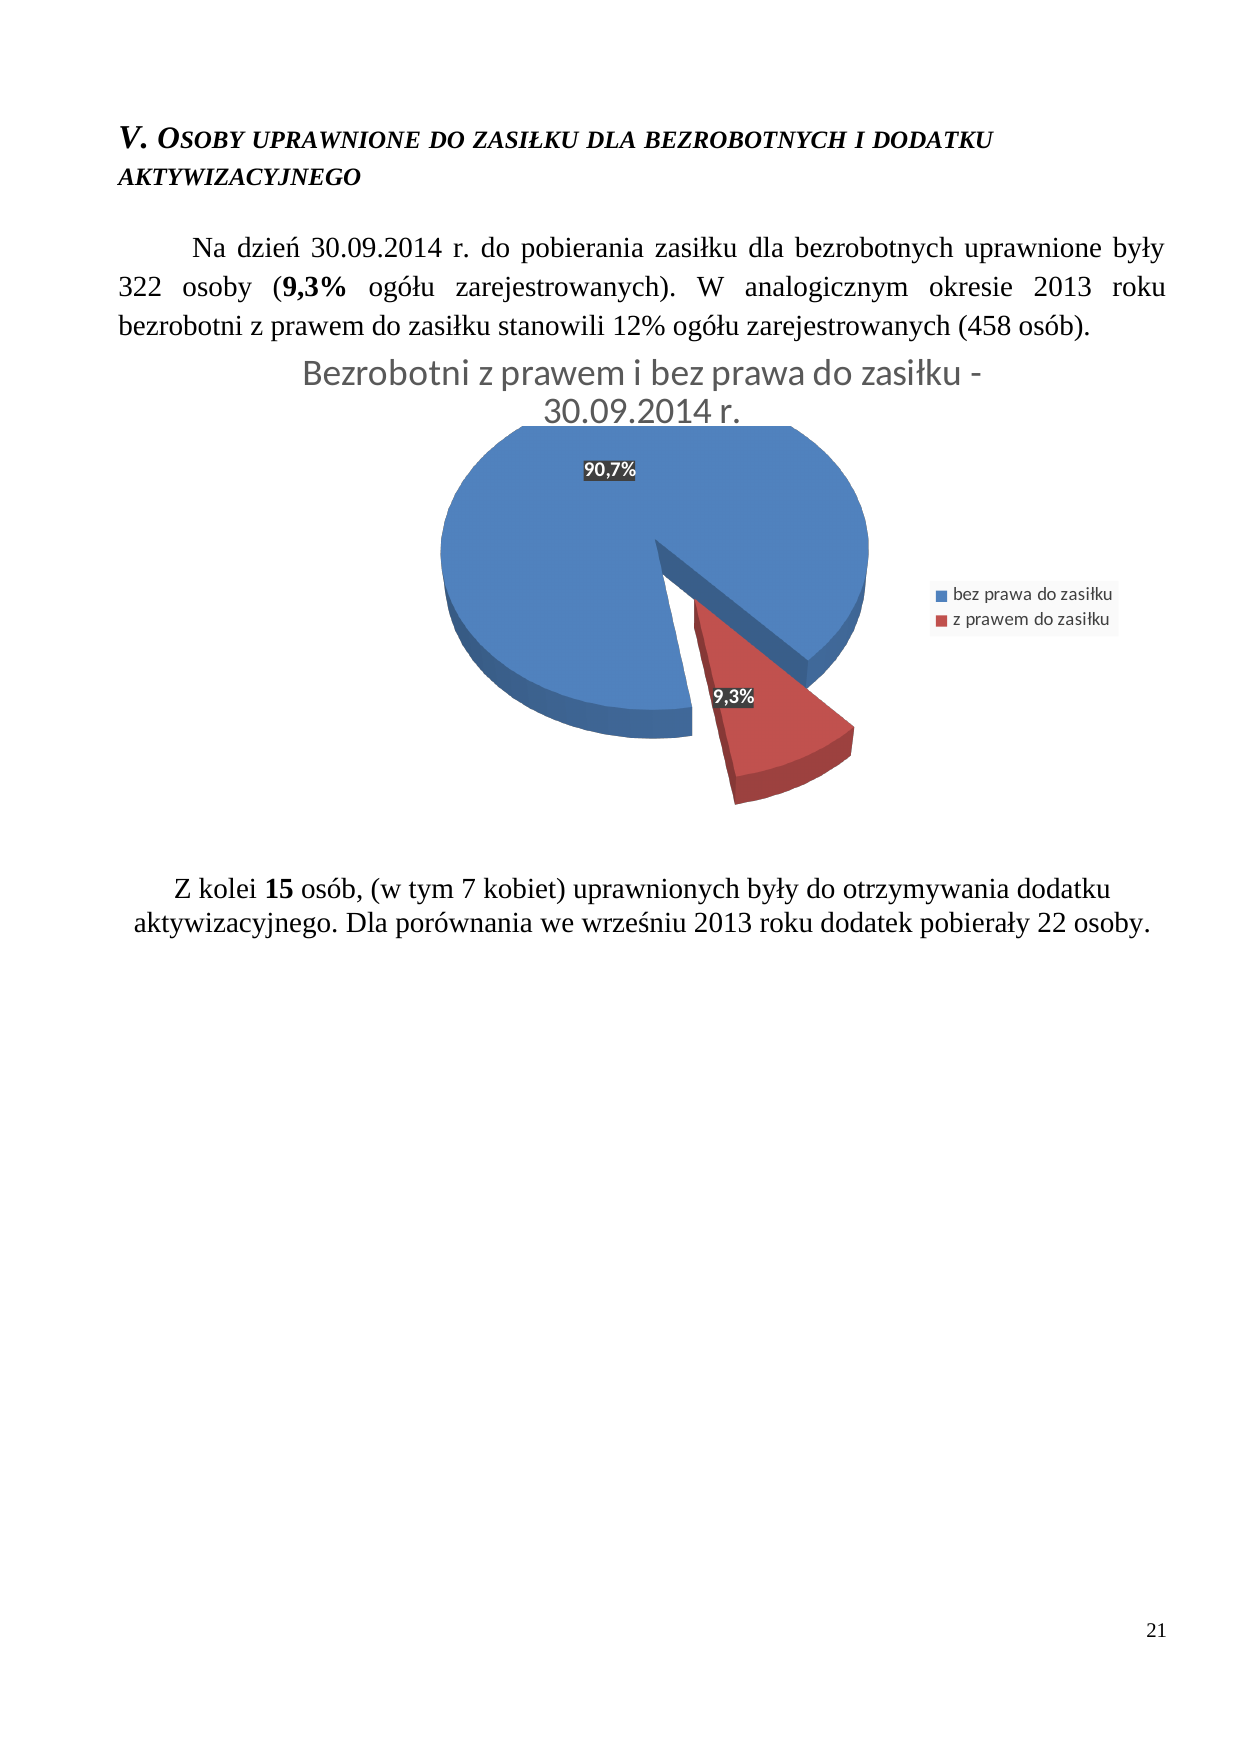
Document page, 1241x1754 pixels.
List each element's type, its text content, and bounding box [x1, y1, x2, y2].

text Z kolei 15 osób, (w tym 7 kobiet) uprawnionych były do otrzymywania dodatku aktywizacyjnego. Dla porównania we wrześniu 2013 roku dodatek pobierały 22 osoby. [118, 346, 1166, 938]
text Na dzień 30.09.2014 r. do pobierania zasiłku dla bezrobotnych uprawnione były 322 osoby (9,3% ogółu zarejestrowanych). W analogicznym okresie 2013 roku bezrobotni z prawem do zasiłku stanowili 12% ogółu zarejestrowanych (458 osób). [118, 231, 1166, 341]
text V. Osoby uprawnione do zasiłku dla bezrobotnych i dodatku aktywizacyjnego [118, 118, 1167, 192]
